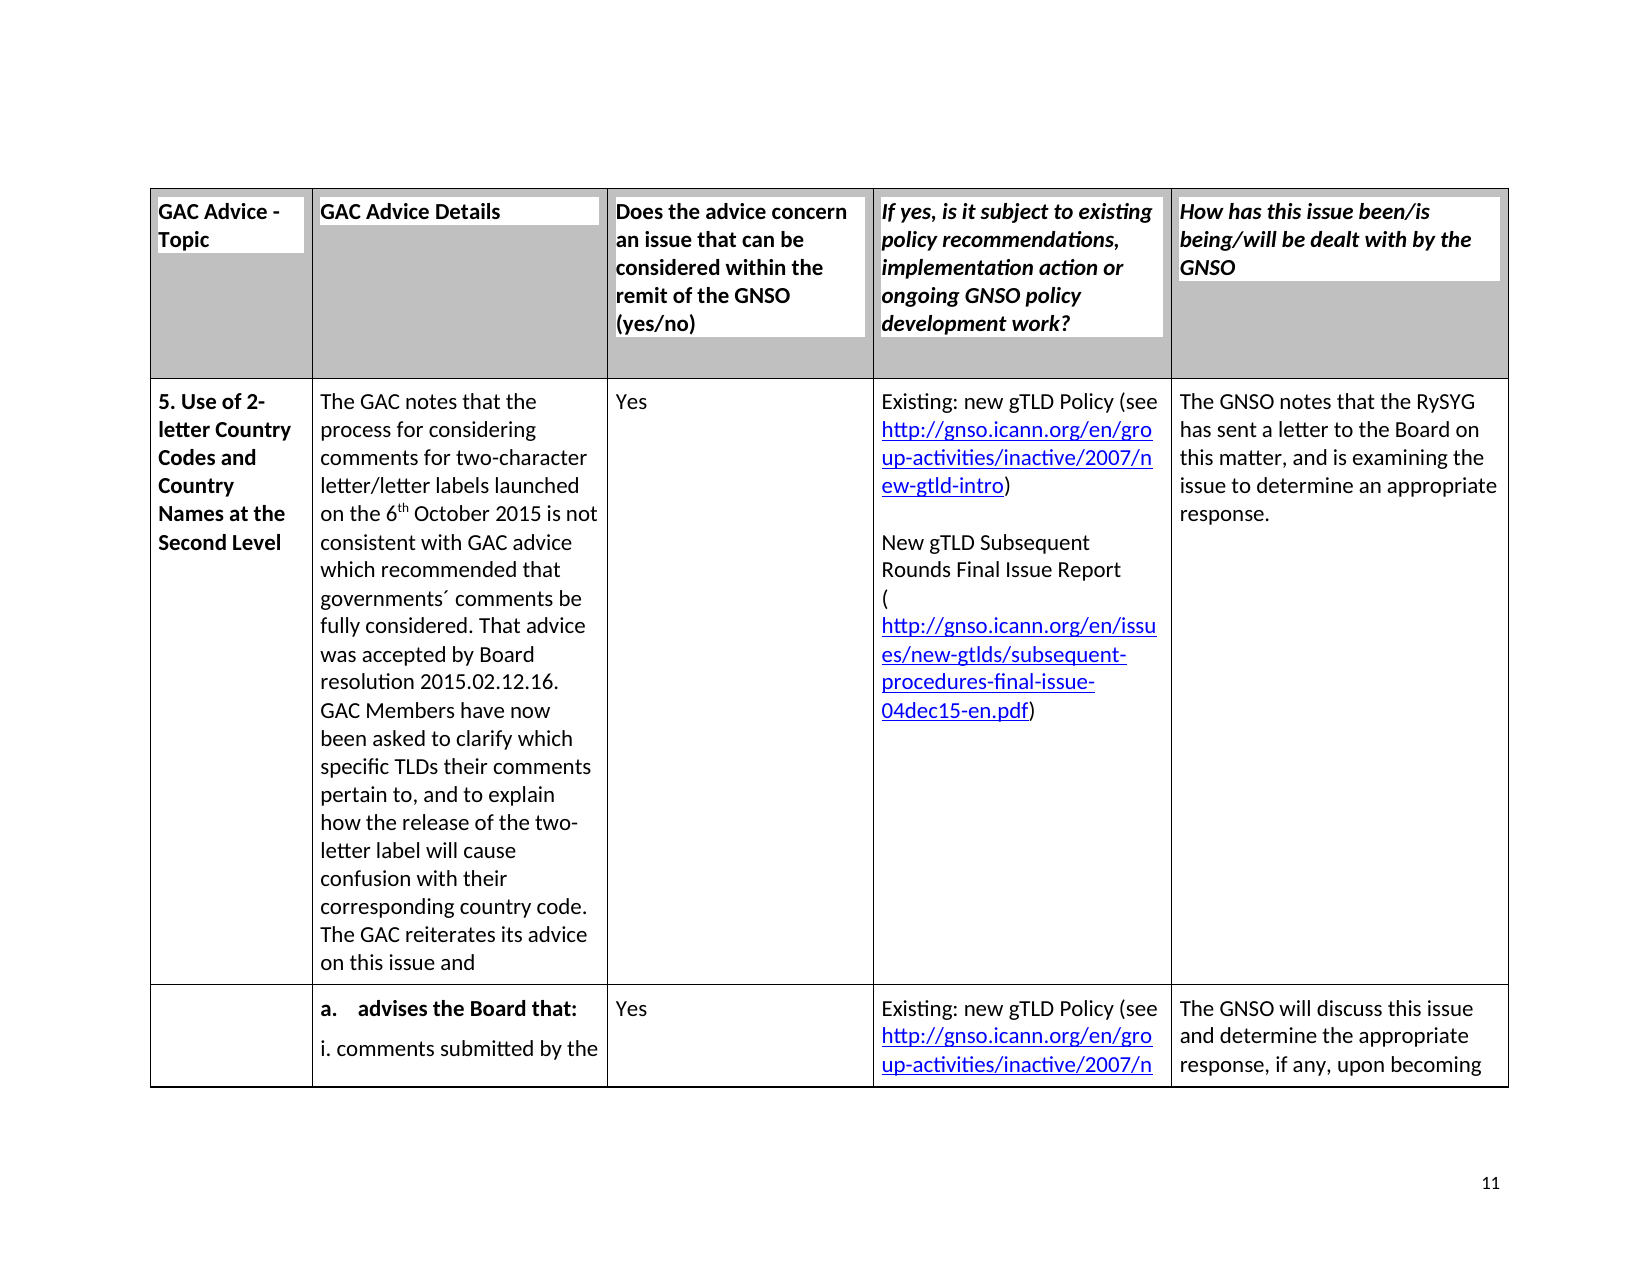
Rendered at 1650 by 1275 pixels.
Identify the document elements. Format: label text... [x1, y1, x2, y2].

table_cell The GNSO will discuss this issue and determine the appropriate response, if any, upon becoming aware of any comments submitted by governments. [1172, 985, 1508, 1086]
table_cell The GAC notes that the process for considering comments for two-character letter/letter labels launched on the 6th October 2015 is not consistent with GAC advice which recommended that governments´ comments be fully considered. That advice was accepted by Board resolution 2015.02.12.16. GAC Members have now been asked to clarify which specific TLDs their comments pertain to, and to explain how the release of the two-letter label will cause confusion with their corresponding country code. The GAC reiterates its advice on this issue and [313, 379, 607, 984]
table_header If yes, is it subject to existing policy recommendations, implementation action or ongoing GNSO policy development work? [874, 189, 1171, 378]
table_cell [151, 985, 312, 1086]
table_cell 5. Use of 2-letter Country Codes and Country Names at the Second Level [151, 379, 312, 984]
table_cell Yes [608, 379, 873, 984]
table_header Does the advice concern an issue that can be considered within the remit of the GNSO (yes/no) [608, 189, 873, 378]
table_cell Yes [608, 985, 873, 1086]
table_header How has this issue been/is being/will be dealt with by the GNSO [1172, 189, 1508, 378]
table_cell The GNSO notes that the RySYG has sent a letter to the Board on this matter, and is examining the issue to determine an appropriate response. [1172, 379, 1508, 984]
table_header GAC Advice Details [313, 189, 607, 378]
table_header GAC Advice - Topic [151, 189, 312, 378]
table_cell advises the Board that: i. comments submitted by the relevant Governments be fully considered regardless of the grounds for objection. [313, 985, 607, 1086]
